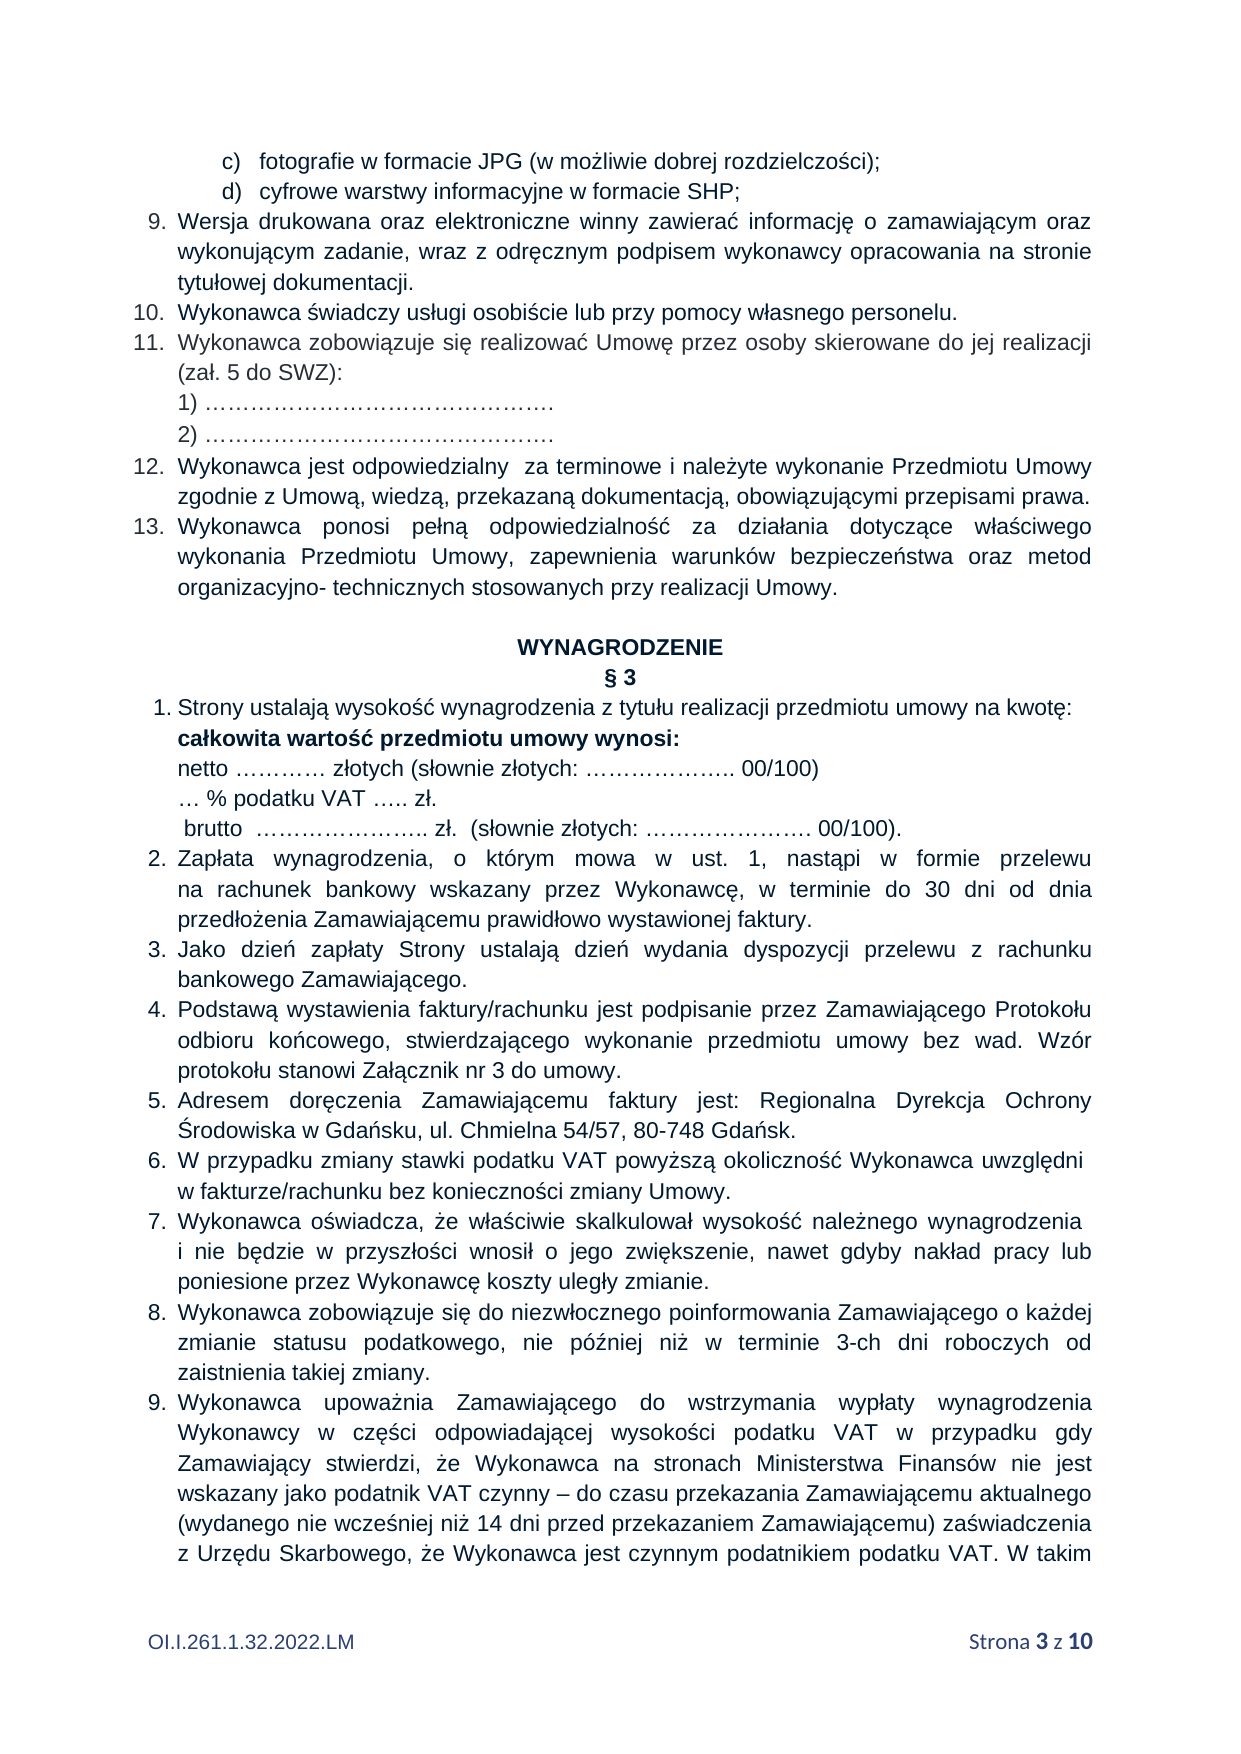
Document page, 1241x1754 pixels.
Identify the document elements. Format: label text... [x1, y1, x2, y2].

text § 3 [148, 664, 1092, 691]
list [148, 1389, 1092, 1567]
list fotografie w formacie JPG (w możliwie dobrej rozdzielczości); [222, 148, 1092, 174]
list Adresem doręczenia Zamawiającemu faktury jest: Regionalna Dyrekcja Ochrony Środowiska w Gdańsku, ul. Chmielna 54/57, 80-748 Gdańsk. [148, 1087, 1092, 1144]
list Wykonawca jest odpowiedzialny za terminowe i należyte wykonanie Przedmiotu Umowy zgodnie z Umową, wiedzą, przekazaną dokumentacją, obowiązującymi przepisami prawa. [133, 453, 1092, 509]
text 1) ………………………………………. [177, 389, 1092, 416]
list Wykonawca oświadcza, że właściwie skalkulował wysokość należnego wynagrodzenia i nie będzie w przyszłości wnosił o jego zwiększenie, nawet gdyby nakład pracy lub poniesione przez Wykonawcę koszty uległy zmianie. [148, 1208, 1092, 1295]
list Jako dzień zapłaty Strony ustalają dzień wydania dyspozycji przelewu z rachunku bankowego Zamawiającego. [148, 936, 1092, 993]
list Podstawą wystawienia faktury/rachunku jest podpisanie przez Zamawiającego Protokołu odbioru końcowego, stwierdzającego wykonanie przedmiotu umowy bez wad. Wzór protokołu stanowi Załącznik nr 3 do umowy. [148, 996, 1092, 1083]
list Wykonawca zobowiązuje się realizować Umowę przez osoby skierowane do jej realizacji (zał. 5 do SWZ): [133, 329, 1092, 386]
list Zapłata wynagrodzenia, o którym mowa w ust. 1, nastąpi w formie przelewu na rachunek bankowy wskazany przez Wykonawcę, w terminie do 30 dni od dnia przedłożenia Zamawiającemu prawidłowo wystawionej faktury. [148, 845, 1092, 932]
list Strony ustalają wysokość wynagrodzenia z tytułu realizacji przedmiotu umowy na kwotę: [162, 694, 1092, 721]
text całkowita wartość przedmiotu umowy wynosi: netto ………… złotych (słownie złotych: ……………….. 00/100) … % podatku VAT ….. zł. brutto ………………….. zł. (słownie złotych: …………………. 00/100). [177, 724, 1092, 842]
list Wykonawca ponosi pełną odpowiedzialność za działania dotyczące właściwego wykonania Przedmiotu Umowy, zapewnienia warunków bezpieczeństwa oraz metod organizacyjno- technicznych stosowanych przy realizacji Umowy. [133, 513, 1092, 600]
list Wykonawca zobowiązuje się do niezwłocznego poinformowania Zamawiającego o każdej zmianie statusu podatkowego, nie później niż w terminie 3-ch dni roboczych od zaistnienia takiej zmiany. [148, 1298, 1092, 1385]
list Wersja drukowana oraz elektroniczne winny zawierać informację o zamawiającym oraz wykonującym zadanie, wraz z odręcznym podpisem wykonawcy opracowania na stronie tytułowej dokumentacji. [148, 208, 1092, 295]
list W przypadku zmiany stawki podatku VAT powyższą okoliczność Wykonawca uwzględni w fakturze/rachunku bez konieczności zmiany Umowy. [148, 1147, 1092, 1204]
text WYNAGRODZENIE [148, 634, 1092, 660]
list Wykonawca świadczy usługi osobiście lub przy pomocy własnego personelu. [133, 299, 1092, 325]
list cyfrowe warstwy informacyjne w formacie SHP; [222, 178, 1092, 204]
text 2) ………………………………………. [177, 421, 1092, 447]
